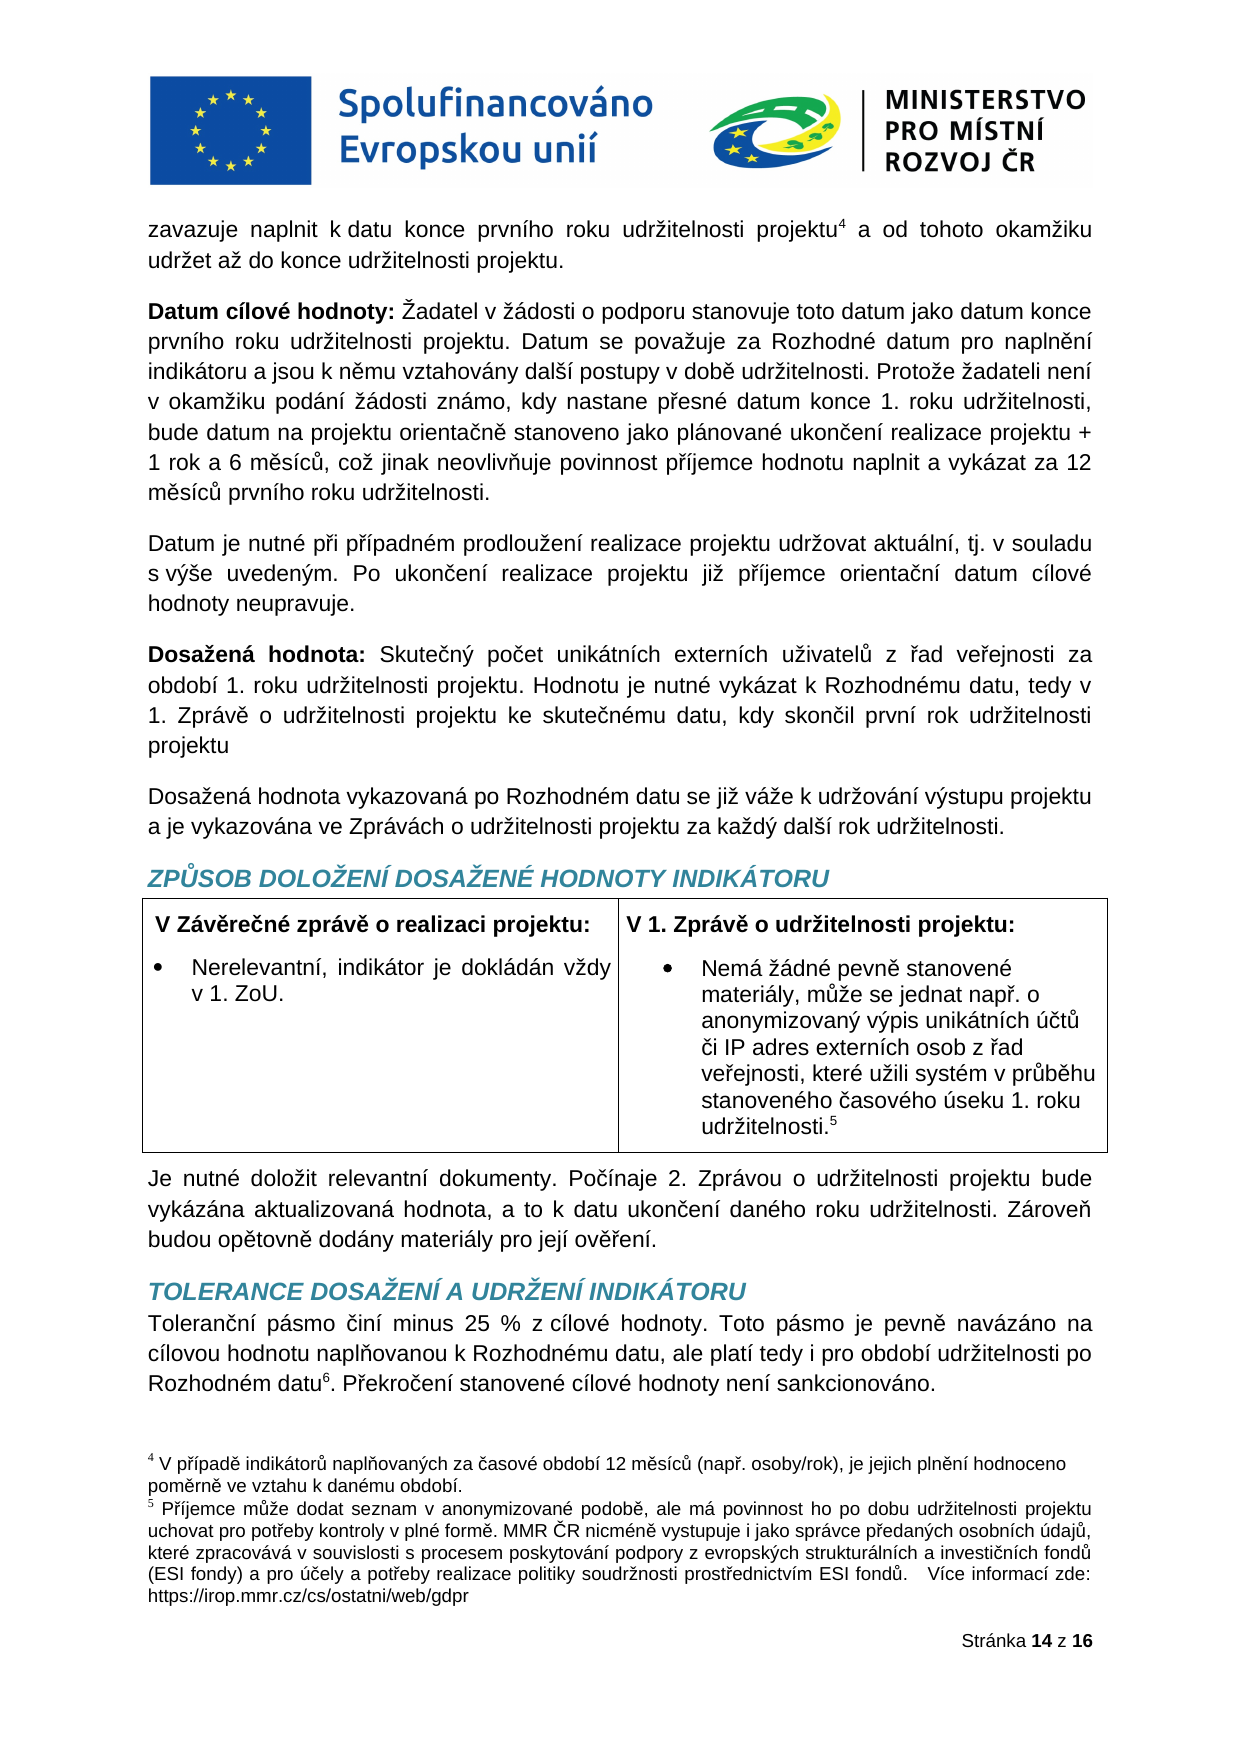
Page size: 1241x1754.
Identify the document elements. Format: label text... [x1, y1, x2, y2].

text Datum cílové hodnoty: Žadatel v žádosti o podporu stanovuje toto datum jako datum konce prvního roku udržitelnosti projektu. Datum se považuje za Rozhodné datum pro naplnění indikátoru a jsou k němu vztahovány další postupy v době udržitelnosti. Protože žadateli není v okamžiku podání žádosti známo, kdy nastane přesné datum konce 1. roku udržitelnosti, bude datum na projektu orientačně stanoveno jako plánované ukončení realizace projektu + 1 rok a 6 měsíců, což jinak neovlivňuje povinnost příjemce hodnotu naplnit a vykázat za 12 měsíců prvního roku udržitelnosti. [148, 298, 1093, 505]
text Datum je nutné při případném prodloužení realizace projektu udržovat aktuální, tj. v souladu s výše uvedeným. Po ukončení realizace projektu již příjemce orientační datum cílové hodnoty neupravuje. [148, 530, 1093, 617]
text Dosažená hodnota vykazovaná po Rozhodném datu se již váže k udržování výstupu projektu a je vykazována ve Zprávách o udržitelnosti projektu za každý další rok udržitelnosti. [148, 783, 1093, 840]
table_header V 1. Zprávě o udržitelnosti projektu: Nemá žádné pevně stanovené materiály, může se jednat např. o anonymizovaný výpis unikátních účtů či IP adres externích osob z řad veřejnosti, které užili systém v průběhu stanoveného časového úseku 1. roku udržitelnosti. [619, 899, 1107, 1152]
text Je nutné doložit relevantní dokumenty. Počínaje 2. Zprávou o udržitelnosti projektu bude vykázána aktualizovaná hodnota, a to k datu ukončení daného roku udržitelnosti. Zároveň budou opětovně dodány materiály pro její ověření. [148, 1165, 1093, 1252]
picture [147, 73, 1093, 188]
text Způsob doložení dosažené hodnoty indikátoru [148, 864, 1093, 893]
text Dosažená hodnota: Skutečný počet unikátních externích uživatelů z řad veřejnosti za období 1. roku udržitelnosti projektu. Hodnotu je nutné vykázat k Rozhodnému datu, tedy v 1. Zprávě o udržitelnosti projektu ke skutečnému datu, kdy skončil první rok udržitelnosti projektu [148, 641, 1093, 758]
text TOLERANCE DOSAŽENÍ a udržení indikátoru [148, 1277, 1093, 1306]
text Toleranční pásmo činí minus 25 % z cílové hodnoty. Toto pásmo je pevně navázáno na cílovou hodnotu naplňovanou k Rozhodnému datu, ale platí tedy i pro období udržitelnosti po Rozhodném datu. Překročení stanovené cílové hodnoty není sankcionováno. [148, 1310, 1093, 1397]
table_header V Závěrečné zprávě o realizaci projektu: Nerelevantní, indikátor je dokládán vždy v 1. ZoU. [143, 899, 618, 1152]
